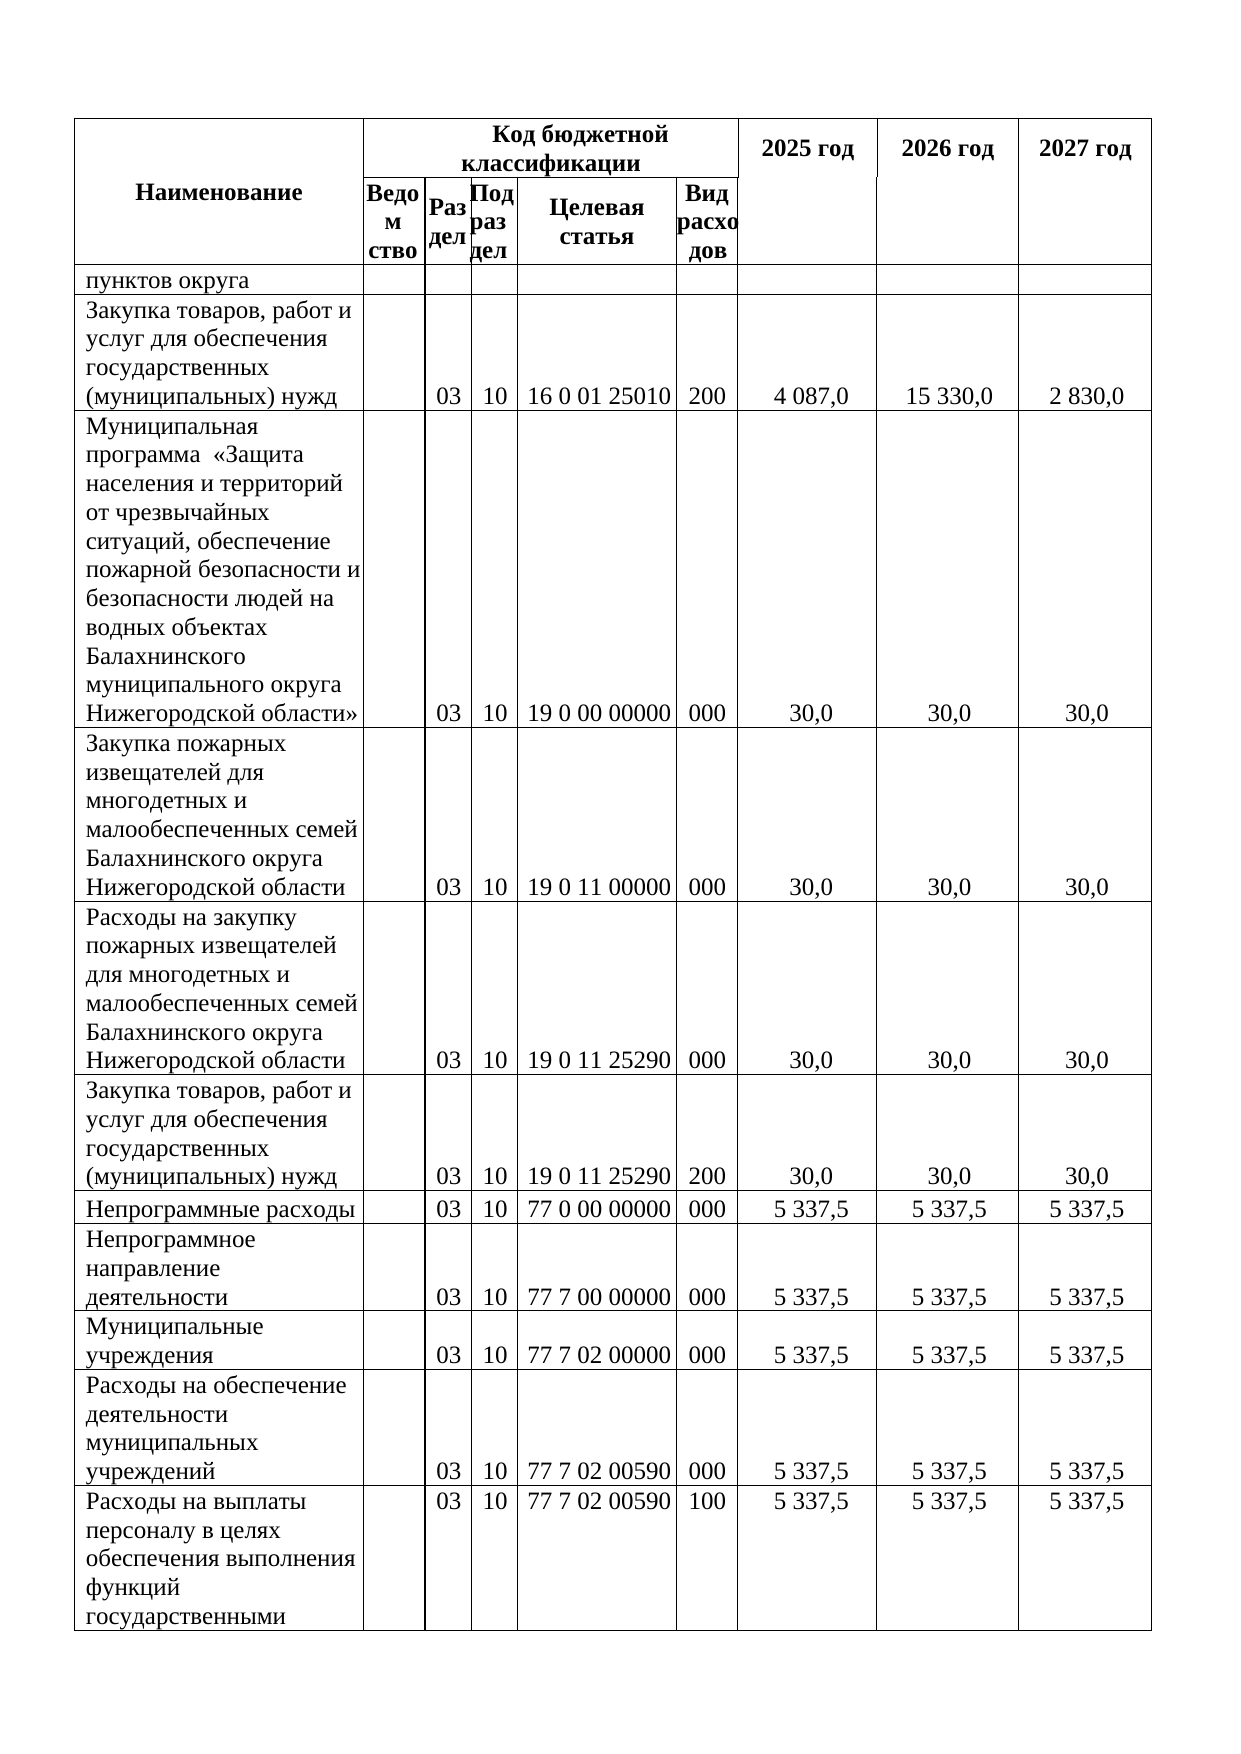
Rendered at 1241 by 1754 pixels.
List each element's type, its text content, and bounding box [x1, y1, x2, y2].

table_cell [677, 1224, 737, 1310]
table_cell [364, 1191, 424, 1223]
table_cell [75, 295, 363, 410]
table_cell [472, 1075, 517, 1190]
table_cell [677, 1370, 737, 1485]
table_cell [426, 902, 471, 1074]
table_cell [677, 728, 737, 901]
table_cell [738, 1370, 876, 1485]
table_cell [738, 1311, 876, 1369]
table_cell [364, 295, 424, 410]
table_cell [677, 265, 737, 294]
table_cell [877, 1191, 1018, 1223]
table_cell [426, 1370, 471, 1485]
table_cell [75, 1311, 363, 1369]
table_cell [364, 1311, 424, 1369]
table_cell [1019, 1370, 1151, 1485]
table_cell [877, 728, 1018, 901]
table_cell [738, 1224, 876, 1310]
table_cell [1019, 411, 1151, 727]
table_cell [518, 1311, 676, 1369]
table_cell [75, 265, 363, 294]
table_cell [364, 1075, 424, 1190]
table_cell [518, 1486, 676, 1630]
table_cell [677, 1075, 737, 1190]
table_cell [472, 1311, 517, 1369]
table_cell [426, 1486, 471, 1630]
table_cell Вид расходов [677, 178, 737, 264]
table_header 2025 год [739, 119, 877, 177]
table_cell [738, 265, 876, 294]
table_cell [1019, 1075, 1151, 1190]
table_cell [877, 177, 1018, 264]
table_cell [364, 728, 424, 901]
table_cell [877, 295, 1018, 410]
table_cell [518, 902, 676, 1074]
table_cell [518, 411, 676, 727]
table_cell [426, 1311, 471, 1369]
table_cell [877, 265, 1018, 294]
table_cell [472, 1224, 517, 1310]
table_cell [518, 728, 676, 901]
table_cell [738, 177, 876, 264]
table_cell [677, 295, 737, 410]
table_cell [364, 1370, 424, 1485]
table_cell [1019, 177, 1151, 264]
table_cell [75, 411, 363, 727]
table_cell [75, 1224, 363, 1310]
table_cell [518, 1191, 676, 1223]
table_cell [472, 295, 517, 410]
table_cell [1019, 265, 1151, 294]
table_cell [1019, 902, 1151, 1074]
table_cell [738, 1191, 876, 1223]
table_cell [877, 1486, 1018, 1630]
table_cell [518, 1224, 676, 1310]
table_header Код бюджетной классификации [364, 119, 738, 177]
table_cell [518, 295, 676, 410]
table_cell Целевая статья [518, 178, 676, 264]
table_cell Под раз дел [472, 178, 517, 264]
table_header 2027 год [1019, 119, 1151, 177]
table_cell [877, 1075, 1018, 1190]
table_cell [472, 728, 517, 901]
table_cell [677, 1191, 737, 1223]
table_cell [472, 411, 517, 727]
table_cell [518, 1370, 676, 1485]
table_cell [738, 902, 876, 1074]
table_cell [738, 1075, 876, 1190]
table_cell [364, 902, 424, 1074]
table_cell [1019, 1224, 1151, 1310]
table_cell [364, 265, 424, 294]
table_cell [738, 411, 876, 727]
table_header 2026 год [878, 119, 1018, 177]
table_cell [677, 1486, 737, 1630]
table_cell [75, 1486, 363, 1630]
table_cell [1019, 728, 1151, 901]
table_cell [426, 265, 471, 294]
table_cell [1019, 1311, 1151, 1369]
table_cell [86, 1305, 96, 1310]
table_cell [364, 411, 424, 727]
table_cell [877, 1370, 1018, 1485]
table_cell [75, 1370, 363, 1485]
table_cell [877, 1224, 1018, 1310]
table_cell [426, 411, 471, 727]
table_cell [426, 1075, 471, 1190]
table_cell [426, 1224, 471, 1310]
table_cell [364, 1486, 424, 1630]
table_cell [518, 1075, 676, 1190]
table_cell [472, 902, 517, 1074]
table_header Наименование [75, 119, 363, 264]
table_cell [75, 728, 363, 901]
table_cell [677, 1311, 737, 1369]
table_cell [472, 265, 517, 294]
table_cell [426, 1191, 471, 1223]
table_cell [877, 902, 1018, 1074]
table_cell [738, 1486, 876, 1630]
table_cell Раз дел [426, 178, 471, 264]
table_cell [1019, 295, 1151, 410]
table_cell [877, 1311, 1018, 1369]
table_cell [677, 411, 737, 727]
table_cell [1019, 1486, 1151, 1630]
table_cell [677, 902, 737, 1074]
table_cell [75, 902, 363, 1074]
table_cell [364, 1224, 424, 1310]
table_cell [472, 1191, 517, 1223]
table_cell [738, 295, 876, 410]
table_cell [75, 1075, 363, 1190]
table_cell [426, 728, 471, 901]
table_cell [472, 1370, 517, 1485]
table_cell Ведом ство [364, 178, 424, 264]
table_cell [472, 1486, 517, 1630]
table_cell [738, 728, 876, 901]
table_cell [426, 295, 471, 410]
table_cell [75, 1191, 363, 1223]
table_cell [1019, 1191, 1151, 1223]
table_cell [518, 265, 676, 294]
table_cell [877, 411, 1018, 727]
